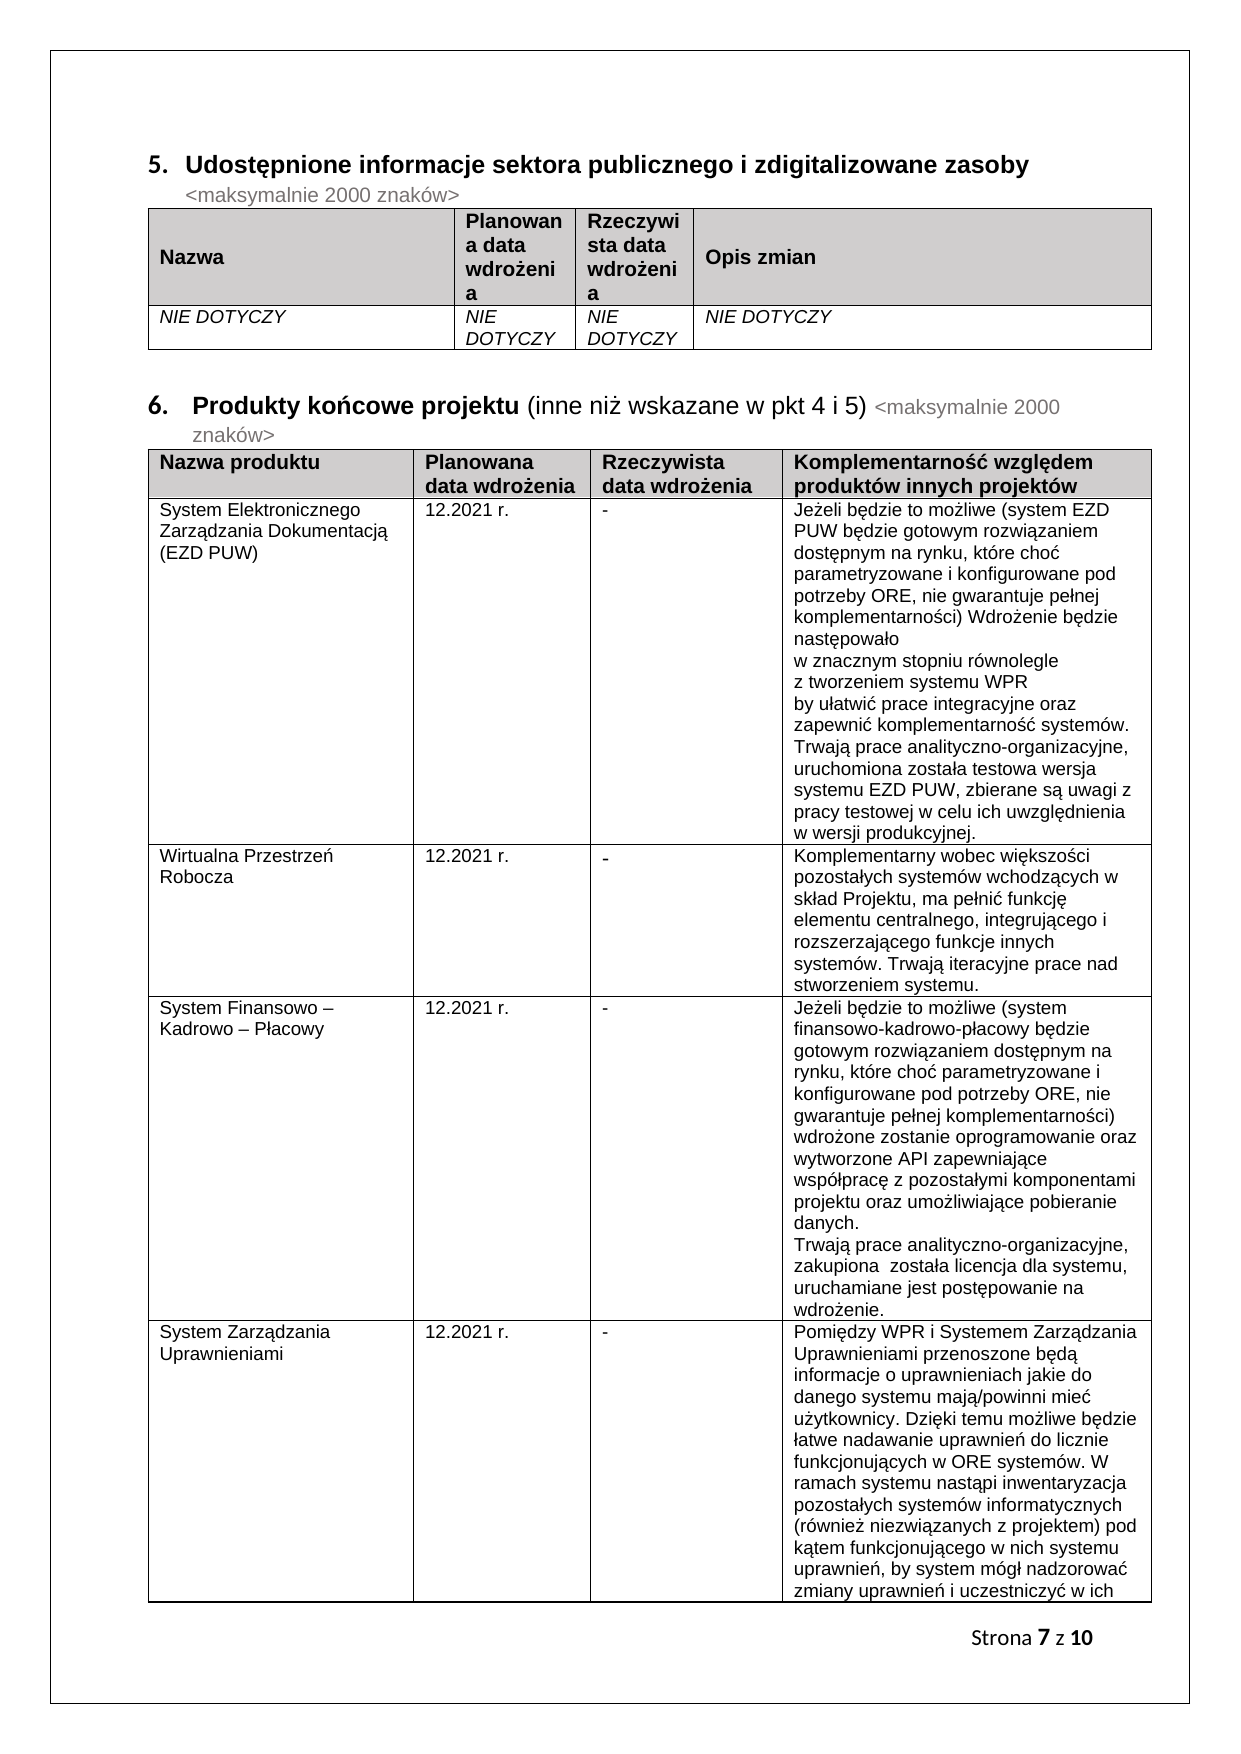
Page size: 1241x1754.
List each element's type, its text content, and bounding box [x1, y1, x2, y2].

table_header Rzeczywista data wdrożenia [591, 450, 782, 497]
table_cell NIE DOTYCZY [149, 306, 454, 349]
table_header Nazwa [149, 209, 454, 305]
table_cell NIE DOTYCZY [576, 306, 693, 349]
table_cell 12.2021 r. [414, 499, 590, 843]
table_cell 12.2021 r. [414, 997, 590, 1320]
table_cell 12.2021 r. [414, 1321, 590, 1601]
table_cell - [591, 997, 782, 1320]
table_cell NIE DOTYCZY [694, 306, 1151, 349]
table_cell System Finansowo – Kadrowo – Płacowy [149, 997, 413, 1320]
subtitle Produkty końcowe projektu (inne niż wskazane w pkt 4 i 5) <maksymalnie 2000 znaków> [148, 388, 1093, 447]
table_cell Wirtualna Przestrzeń Robocza [149, 845, 413, 996]
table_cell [783, 1321, 1151, 1601]
table_cell Jeżeli będzie to możliwe (system finansowo-kadrowo-płacowy będzie gotowym rozwiązaniem dostępnym na rynku, które choć parametryzowane i konfigurowane pod potrzeby ORE, nie gwarantuje pełnej komplementarności) wdrożone zostanie oprogramowanie oraz wytworzone API zapewniające współpracę z pozostałymi komponentami projektu oraz umożliwiające pobieranie danych. Trwają prace analityczno-organizacyjne, zakupiona została licencja dla systemu, uruchamiane jest postępowanie na wdrożenie. [783, 997, 1151, 1320]
table_header Rzeczywista data wdrożenia [576, 209, 693, 305]
subtitle Udostępnione informacje sektora publicznego i zdigitalizowane zasoby <maksymalnie 2000 znaków> [148, 147, 1093, 206]
table_cell - [591, 499, 782, 843]
table_cell Komplementarny wobec większości pozostałych systemów wchodzących w skład Projektu, ma pełnić funkcję elementu centralnego, integrującego i rozszerzającego funkcje innych systemów. Trwają iteracyjne prace nad stworzeniem systemu. [783, 845, 1151, 996]
table_cell - [591, 1321, 782, 1601]
table_header Komplementarność względem produktów innych projektów [783, 450, 1151, 497]
table_header Nazwa produktu [149, 450, 413, 497]
table_header Opis zmian [694, 209, 1151, 305]
table_header Planowana data wdrożenia [455, 209, 575, 305]
table_cell System Zarządzania Uprawnieniami [149, 1321, 413, 1601]
table_header Planowana data wdrożenia [414, 450, 590, 497]
table_cell System Elektronicznego Zarządzania Dokumentacją (EZD PUW) [149, 499, 413, 843]
table_cell 12.2021 r. [414, 845, 590, 996]
table_cell - [591, 845, 782, 996]
table_cell NIE DOTYCZY [455, 306, 575, 349]
table_cell Jeżeli będzie to możliwe (system EZD PUW będzie gotowym rozwiązaniem dostępnym na rynku, które choć parametryzowane i konfigurowane pod potrzeby ORE, nie gwarantuje pełnej komplementarności) Wdrożenie będzie następowało w znacznym stopniu równolegle z tworzeniem systemu WPR by ułatwić prace integracyjne oraz zapewnić komplementarność systemów. Trwają prace analityczno-organizacyjne, uruchomiona została testowa wersja systemu EZD PUW, zbierane są uwagi z pracy testowej w celu ich uwzględnienia w wersji produkcyjnej. [783, 499, 1151, 843]
